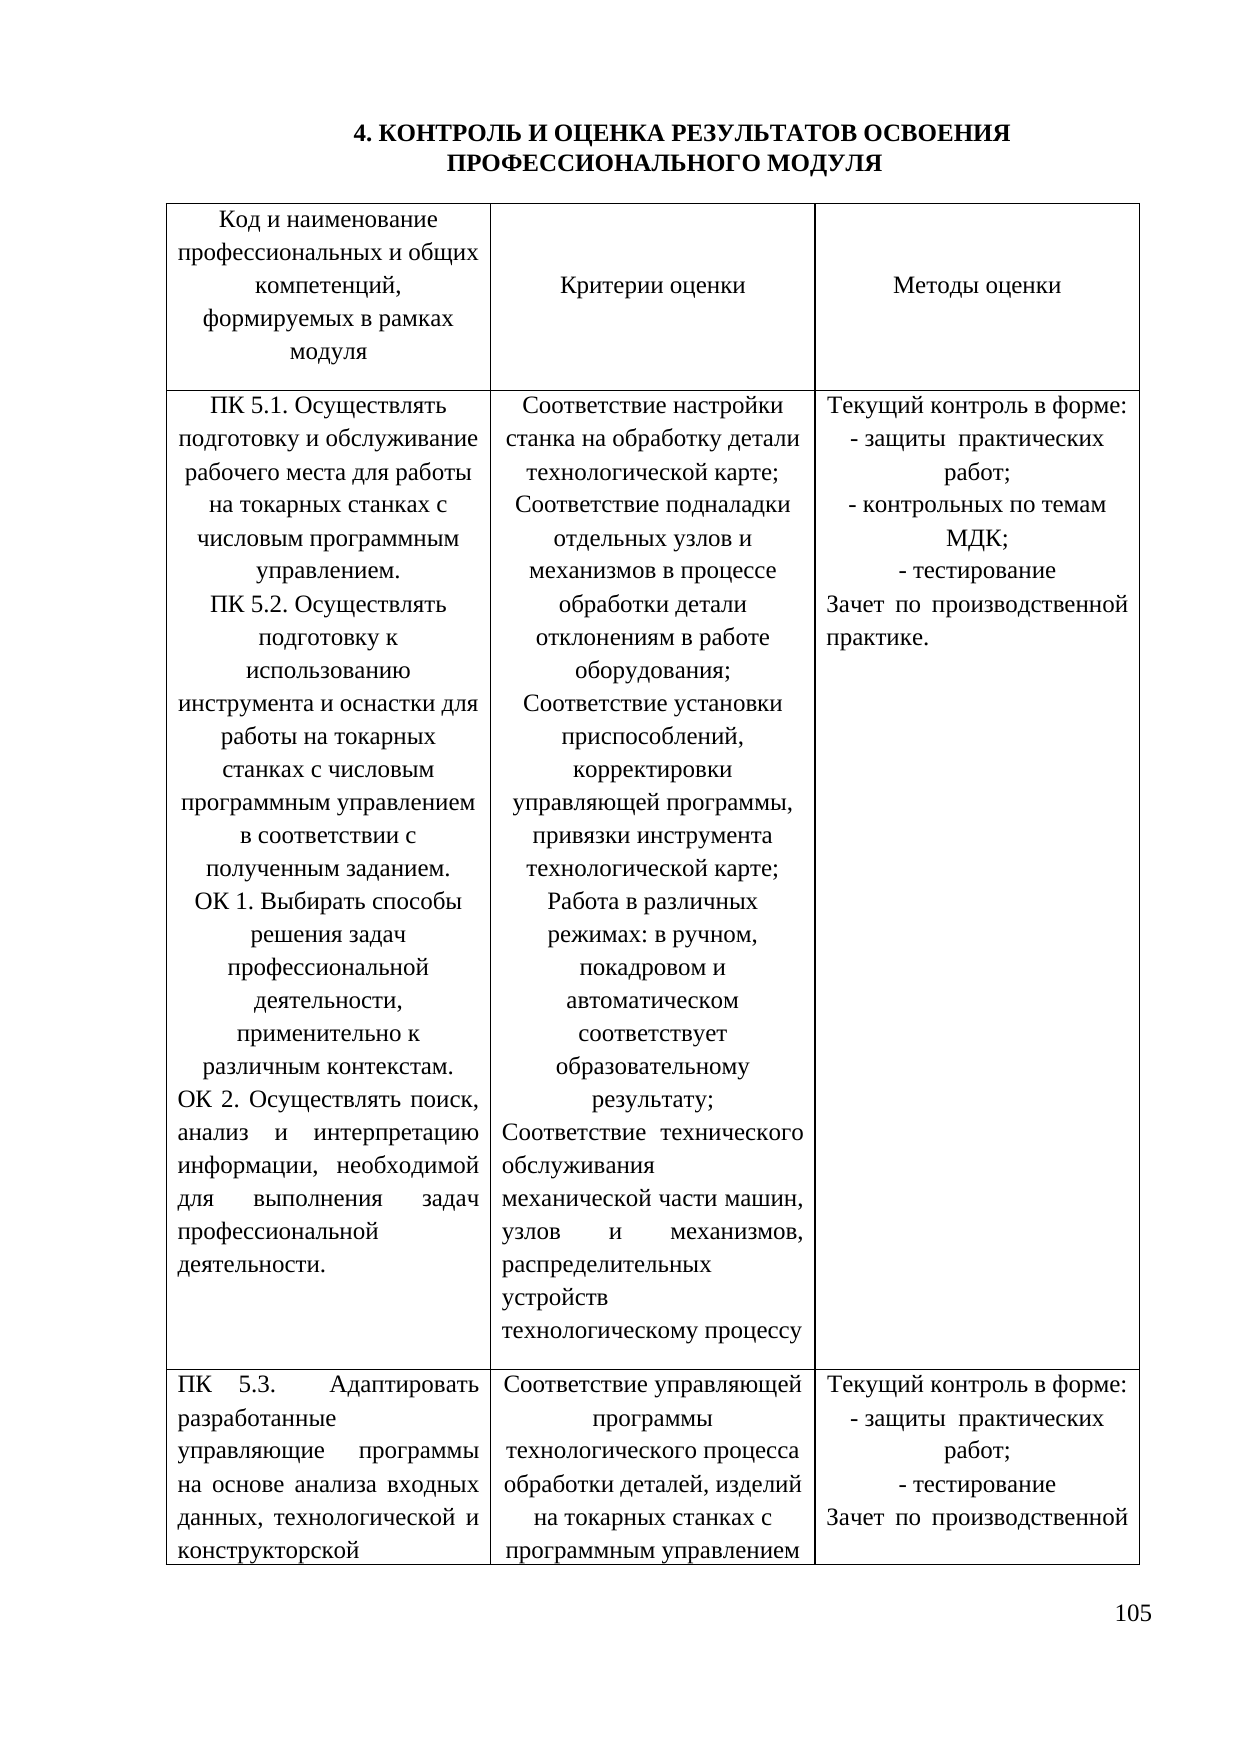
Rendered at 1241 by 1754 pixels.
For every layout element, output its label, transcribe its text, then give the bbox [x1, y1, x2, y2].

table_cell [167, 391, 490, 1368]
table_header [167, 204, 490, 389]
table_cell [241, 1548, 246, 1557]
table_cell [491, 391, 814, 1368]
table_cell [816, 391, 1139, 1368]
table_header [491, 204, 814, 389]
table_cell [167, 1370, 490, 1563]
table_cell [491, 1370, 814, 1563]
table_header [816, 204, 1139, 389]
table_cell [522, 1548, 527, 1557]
text 4. КОНТРОЛЬ И ОЦЕНКА РЕЗУЛЬТАТОВ ОСВОЕНИЯ ПРОФЕССИОНАЛЬНОГО МОДУЛЯ [188, 118, 1140, 177]
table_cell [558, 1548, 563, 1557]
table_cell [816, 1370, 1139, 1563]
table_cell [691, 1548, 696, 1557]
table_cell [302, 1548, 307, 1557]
